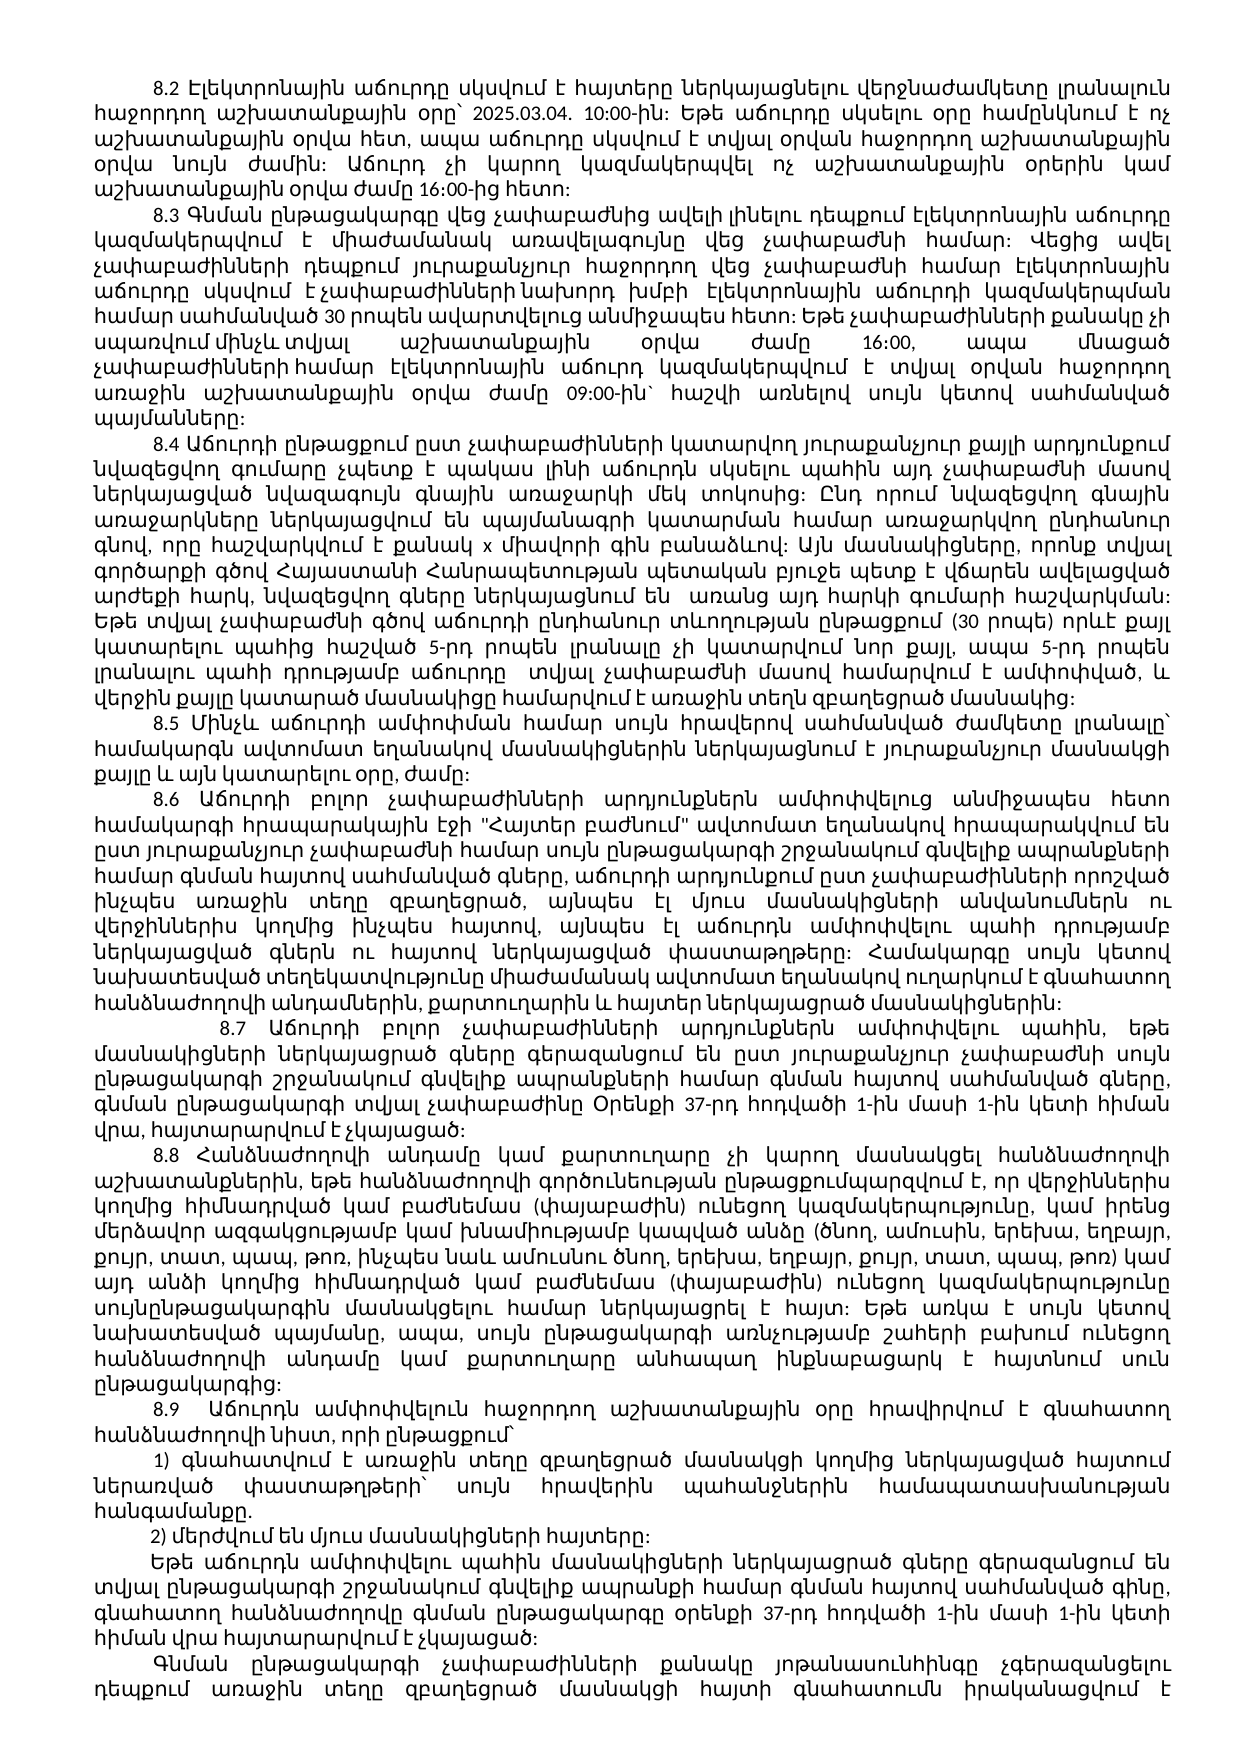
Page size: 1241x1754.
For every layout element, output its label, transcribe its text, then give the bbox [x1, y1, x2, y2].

text 8.5 Մինչև աճուրդի ամփոփման համար սույն հրավերով սահմանված ժամկետը լրանալը՝ համակարգն ավտոմատ եղանակով մասնակիցներին ներկայացնում է յուրաքանչյուր մասնակցի քայլը և այն կատարելու օրը, ժամը: [94, 710, 1171, 787]
text 8.3 Գնման ընթացակարգը վեց չափաբաժնից ավելի լինելու դեպքում էլեկտրոնային աճուրդը կազմակերպվում է միաժամանակ առավելագույնը վեց չափաբաժնի համար: Վեցից ավել չափաբաժինների դեպքում յուրաքանչյուր հաջորդող վեց չափաբաժնի համար էլեկտրոնային աճուրդը սկսվում է չափաբաժինների նախորդ խմբի էլեկտրոնային աճուրդի կազմակերպման համար սահմանված 30 րոպեն ավարտվելուց անմիջապես հետո: Եթե չափաբաժինների քանակը չի սպառվում մինչև տվյալ աշխատանքային օրվա ժամը 16։00, ապա մնացած չափաբաժինների համար էլեկտրոնային աճուրդ կազմակերպվում է տվյալ օրվան հաջորդող առաջին աշխատանքային օրվա ժամը 09:00-ին` հաշվի առնելով սույն կետով սահմանված պայմանները: [94, 202, 1171, 431]
text 8.2 Էլեկտրոնային աճուրդը սկսվում է հայտերը ներկայացնելու վերջնաժամկետը լրանալուն հաջորդող աշխատանքային օրը՝ 2025.03.04. 10:00 -ին: Եթե աճուրդը սկսելու օրը համընկնում է ոչ աշխատանքային օրվա հետ, ապա աճուրդը սկսվում է տվյալ օրվան հաջորդող աշխատանքային օրվա նույն ժամին: Աճուրդ չի կարող կազմակերպվել ոչ աշխատանքային օրերին կամ աշխատանքային օրվա ժամը 16։00-ից հետո: [94, 75, 1171, 202]
text 8.7 Աճուրդի բոլոր չափաբաժինների արդյունքներն ամփոփվելու պահին, եթե մասնակիցների ներկայացրած գները գերազանցում են ըստ յուրաքանչյուր չափաբաժնի սույն ընթացակարգի շրջանակում գնվելիք ապրանքների համար գնման հայտով սահմանված գները, գնման ընթացակարգի տվյալ չափաբաժինը Օրենքի 37-րդ հոդվածի 1-ին մասի 1-ին կետի հիման վրա, հայտարարվում է չկայացած: [94, 1015, 1171, 1142]
text Եթե աճուրդն ամփոփվելու պահին մասնակիցների ներկայացրած գները գերազանցում են տվյալ ընթացակարգի շրջանակում գնվելիք ապրանքի համար գնման հայտով սահմանված գինը, գնահատող հանձնաժողովը գնման ընթացակարգը օրենքի 37-րդ հոդվածի 1-ին մասի 1-ին կետի հիման վրա հայտարարվում է չկայացած: [94, 1549, 1171, 1651]
text 8.6 Աճուրդի բոլոր չափաբաժինների արդյունքներն ամփոփվելուց անմիջապես հետո համակարգի հրապարակային էջի "Հայտեր բաժնում" ավտոմատ եղանակով հրապարակվում են ըստ յուրաքանչյուր չափաբաժնի համար սույն ընթացակարգի շրջանակում գնվելիք ապրանքների համար գնման հայտով սահմանված գները, աճուրդի արդյունքում ըստ չափաբաժինների որոշված ինչպես առաջին տեղը զբաղեցրած, այնպես էլ մյուս մասնակիցների անվանումներն ու վերջիններիս կողմից ինչպես հայտով, այնպես էլ աճուրդն ամփոփվելու պահի դրությամբ ներկայացված գներն ու հայտով ներկայացված փաստաթղթերը: Համակարգը սույն կետով նախատեսված տեղեկատվությունը միաժամանակ ավտոմատ եղանակով ուղարկում է գնահատող հանձնաժողովի անդամներին, քարտուղարին և հայտեր ներկայացրած մասնակիցներին: [94, 787, 1171, 1015]
text 8.4 Աճուրդի ընթացքում ըստ չափաբաժինների կատարվող յուրաքանչյուր քայլի արդյունքում նվազեցվող գումարը չպետք է պակաս լինի աճուրդն սկսելու պահին այդ չափաբաժնի մասով ներկայացված նվազագույն գնային առաջարկի մեկ տոկոսից: Ընդ որում նվազեցվող գնային առաջարկները ներկայացվում են պայմանագրի կատարման համար առաջարկվող ընդհանուր գնով, որը հաշվարկվում է քանակ x միավորի գին բանաձևով: Այն մասնակիցները, որոնք տվյալ գործարքի գծով Հայաստանի Հանրապետության պետական բյուջե պետք է վճարեն ավելացված արժեքի հարկ, նվազեցվող գները ներկայացնում են առանց այդ հարկի գումարի հաշվարկման: Եթե տվյալ չափաբաժնի գծով աճուրդի ընդհանուր տևողության ընթացքում (30 րոպե) որևէ քայլ կատարելու պահից հաշված 5-րդ րոպեն լրանալը չի կատարվում նոր քայլ, ապա 5-րդ րոպեն լրանալու պահի դրությամբ աճուրդը տվյալ չափաբաժնի մասով համարվում է ամփոփված, և վերջին քայլը կատարած մասնակիցը համարվում է առաջին տեղն զբաղեցրած մասնակից: [94, 431, 1171, 710]
text 8.8 Հանձնաժողովի անդամը կամ քարտուղարը չի կարող մասնակցել հանձնաժողովի աշխատանքներին, եթե հանձնաժողովի գործունեության ընթացքումպարզվում է, որ վերջիններիս կողմից հիմնադրված կամ բաժնեմաս (փայաբաժին) ունեցող կազմակերպությունը, կամ իրենց մերձավոր ազգակցությամբ կամ խնամիությամբ կապված անձը (ծնող, ամուսին, երեխա, եղբայր, քույր, տատ, պապ, թոռ, ինչպես նաև ամուսնու ծնող, երեխա, եղբայր, քույր, տատ, պապ, թոռ) կամ այդ անձի կողմից հիմնադրված կամ բաժնեմաս (փայաբաժին) ունեցող կազմակերպությունը սույնընթացակարգին մասնակցելու համար ներկայացրել է հայտ: Եթե առկա է սույն կետով նախատեսված պայմանը, ապա, սույն ընթացակարգի առնչությամբ շահերի բախում ունեցող հանձնաժողովի անդամը կամ քարտուղարը անհապաղ ինքնաբացարկ է հայտնում սուն ընթացակարգից: [94, 1142, 1171, 1397]
text 1) գնահատվում է առաջին տեղը զբաղեցրած մասնակցի կողմից ներկայացված հայտում ներառված փաստաթղթերի՝ սույն հրավերին պահանջներին համապատասխանության հանգամանքը. [94, 1447, 1171, 1524]
text 2) մերժվում են մյուս մասնակիցների հայտերը: [94, 1524, 1171, 1549]
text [94, 1651, 1171, 1702]
text 8.9 Աճուրդն ամփոփվելուն հաջորդող աշխատանքային օրը հրավիրվում է գնահատող հանձնաժողովի նիստ, որի ընթացքում՝ [94, 1397, 1171, 1447]
